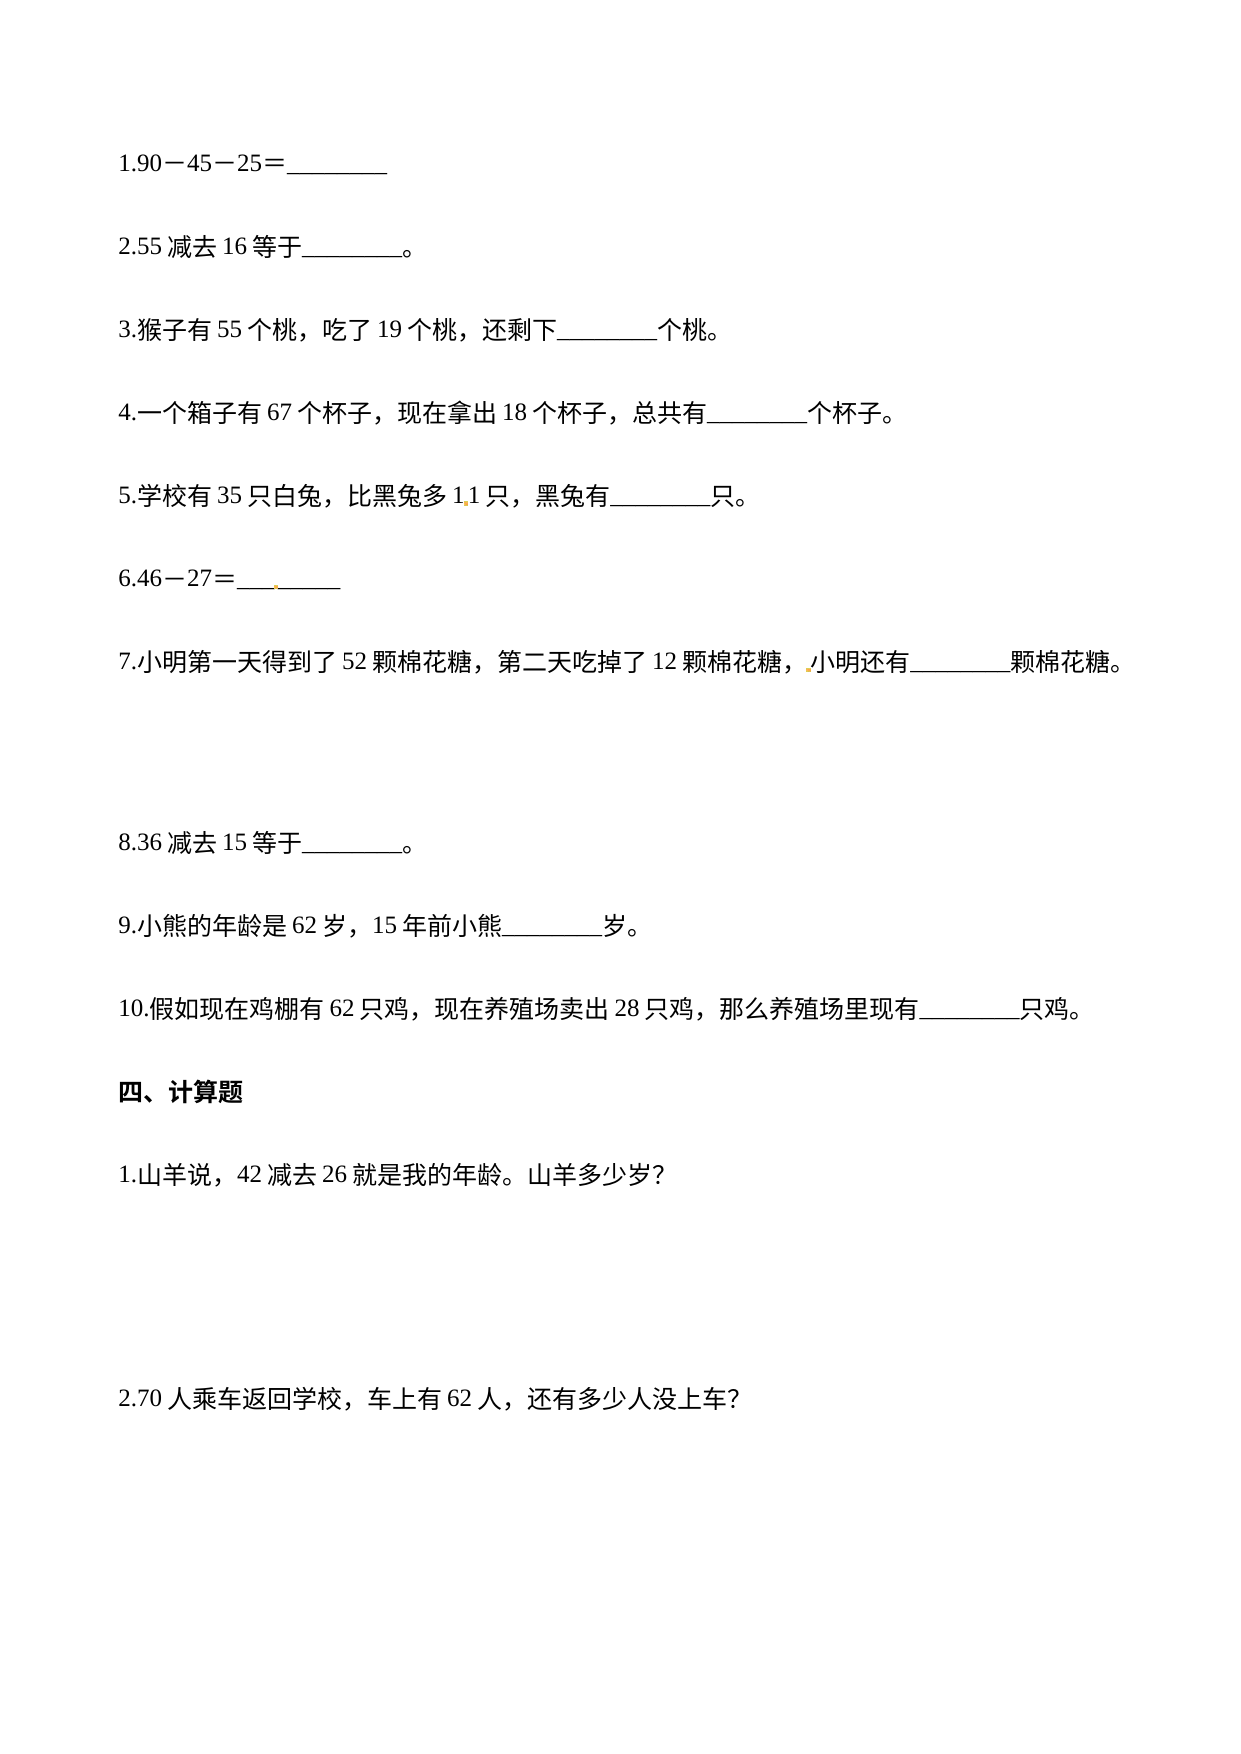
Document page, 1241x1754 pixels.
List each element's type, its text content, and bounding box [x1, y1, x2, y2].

text 4.一个箱子有67个杯子，现在拿出18个杯子，总共有________个杯子。 [118, 379, 1122, 444]
text 3.猴子有55个桃，吃了19个桃，还剩下________个桃。 [118, 296, 1122, 361]
text 2.55减去16等于________。 [118, 213, 1122, 278]
text 8.36减去15等于________。 [118, 809, 1122, 874]
text 1.山羊说，42减去26就是我的年龄。山羊多少岁？ [118, 1141, 1122, 1206]
text 1.90－45－25＝________ [118, 129, 1122, 194]
text 10.假如现在鸡棚有62只鸡，现在养殖场卖出28只鸡，那么养殖场里现有________只鸡。 [118, 975, 1122, 1040]
text 四、计算题 [118, 1058, 1122, 1123]
text 5.学校有35只白兔，比黑兔多11只，黑兔有________只。 [118, 462, 1122, 527]
text 2.70人乘车返回学校，车上有62人，还有多少人没上车？ [118, 1365, 1122, 1430]
text 6.46－27＝________ [118, 545, 1122, 610]
text 7.小明第一天得到了52颗棉花糖，第二天吃掉了12颗棉花糖，小明还有________颗棉花糖。 [118, 628, 1122, 791]
text 9.小熊的年龄是62岁，15年前小熊________岁。 [118, 892, 1122, 957]
